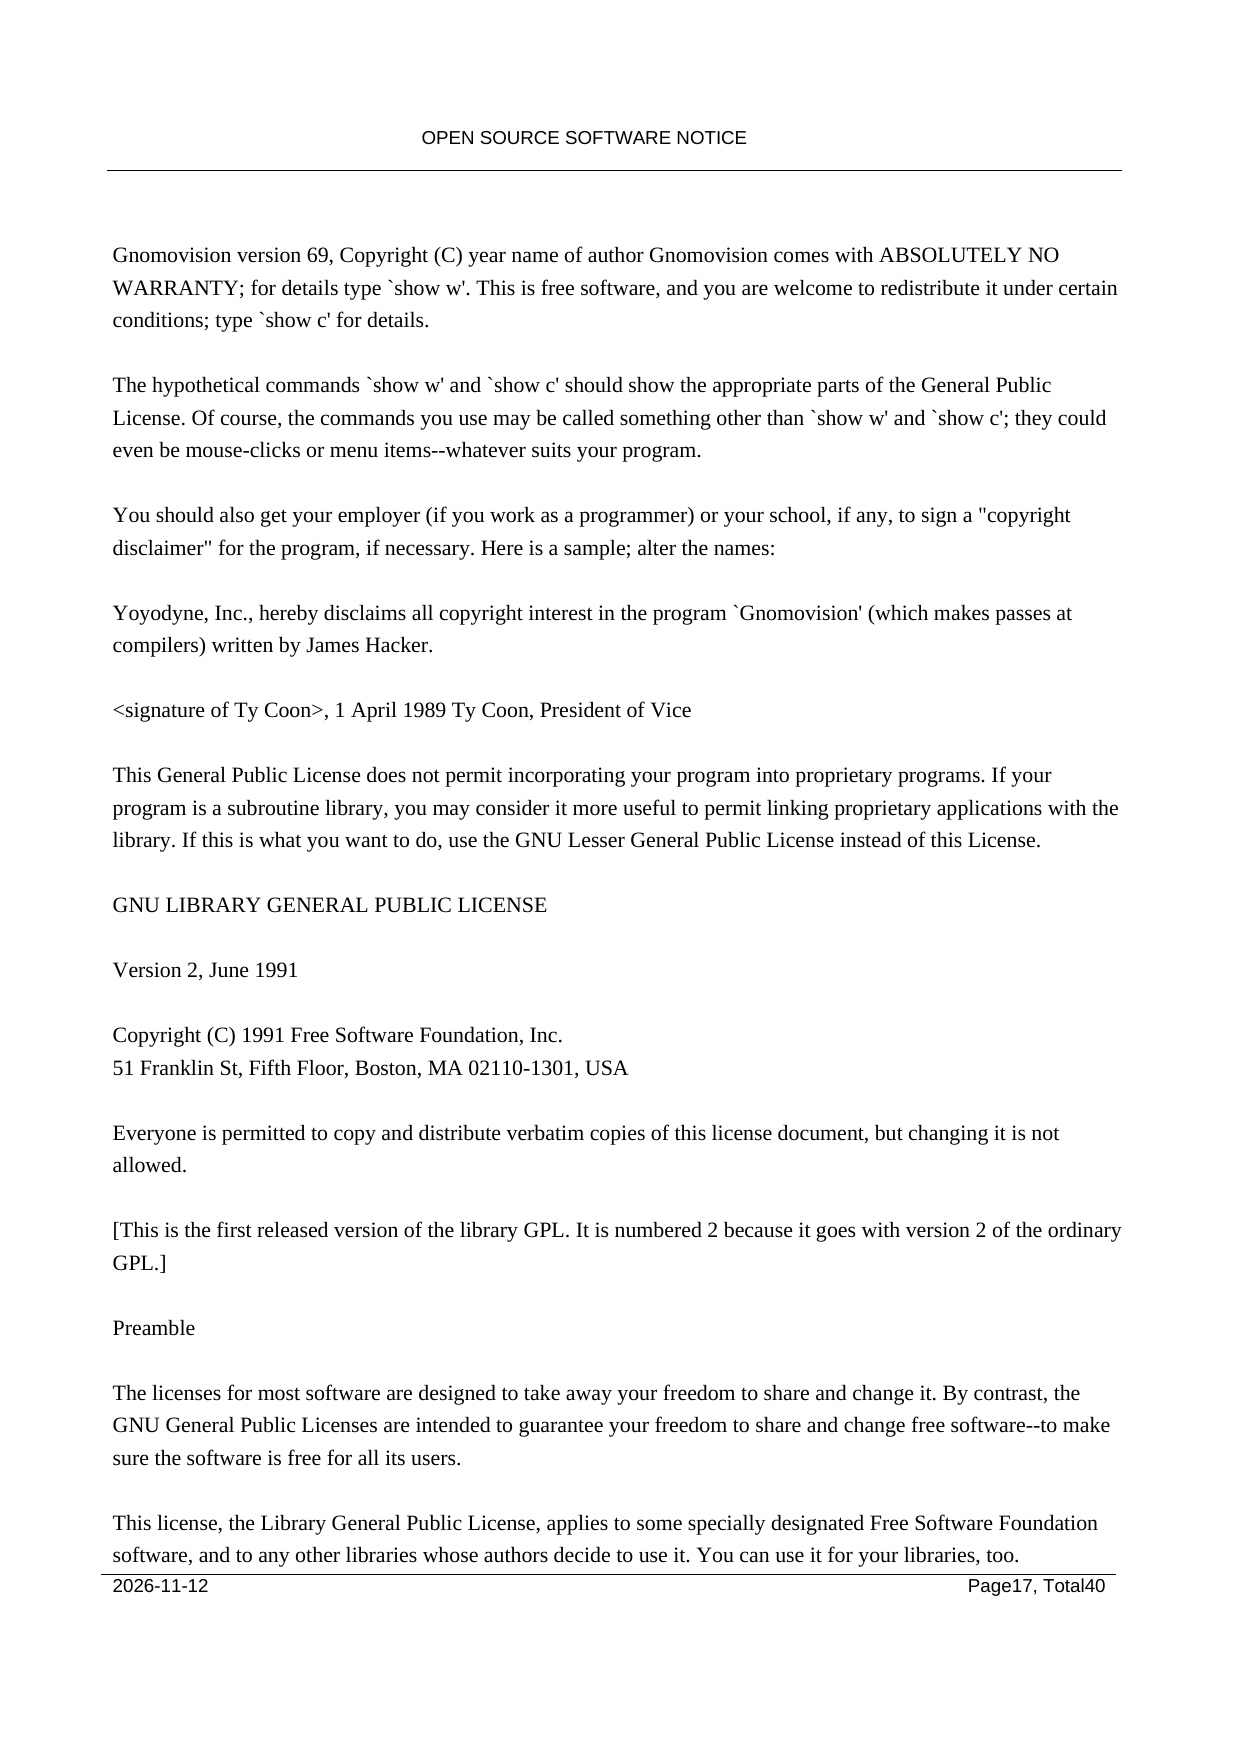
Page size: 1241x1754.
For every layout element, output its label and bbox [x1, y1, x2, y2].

text [112, 206, 1128, 1571]
